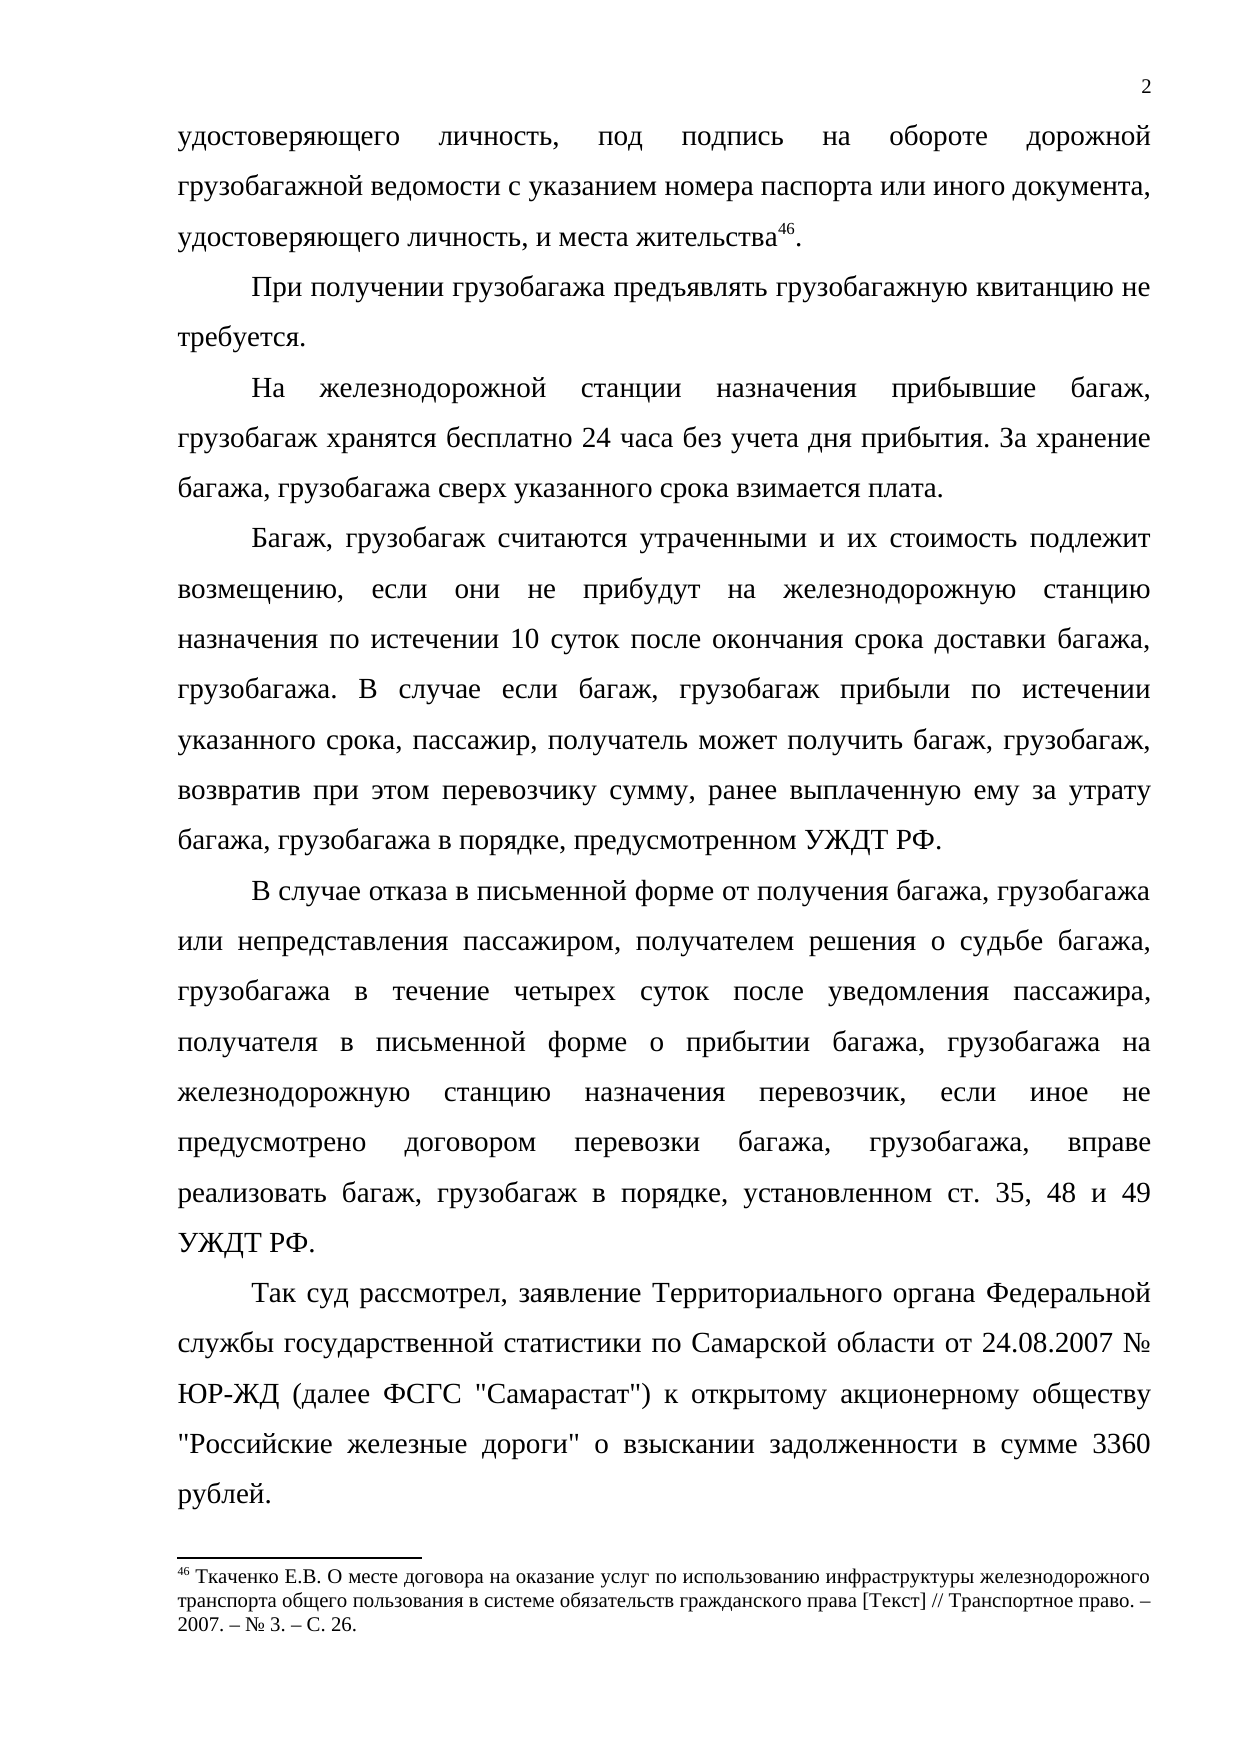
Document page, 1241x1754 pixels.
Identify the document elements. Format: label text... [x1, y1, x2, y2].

text Так суд рассмотрел, заявление Территориального органа Федеральной службы государственной статистики по Самарской области от 24.08.2007 № ЮР-ЖД (далее ФСГС "Самарастат") к открытому акционерному обществу "Российские железные дороги" о взыскании задолженности в сумме 3360 рублей. [177, 1275, 1152, 1510]
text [177, 118, 1152, 252]
text Багаж, грузобагаж считаются утраченными и их стоимость подлежит возмещению, если они не прибудут на железнодорожную станцию назначения по истечении 10 суток после окончания срока доставки багажа, грузобагажа. В случае если багаж, грузобагаж прибыли по истечении указанного срока, пассажир, получатель может получить багаж, грузобагаж, возвратив при этом перевозчику сумму, ранее выплаченную ему за утрату багажа, грузобагажа в порядке, предусмотренном УЖДТ РФ. [177, 521, 1152, 856]
text В случае отказа в письменной форме от получения багажа, грузобагажа или непредставления пассажиром, получателем решения о судьбе багажа, грузобагажа в течение четырех суток после уведомления пассажира, получателя в письменной форме о прибытии багажа, грузобагажа на железнодорожную станцию назначения перевозчик, если иное не предусмотрено договором перевозки багажа, грузобагажа, вправе реализовать багаж, грузобагаж в порядке, установленном ст. 35, 48 и 49 УЖДТ РФ. [177, 873, 1152, 1258]
text При получении грузобагажа предъявлять грузобагажную квитанцию не требуется. [177, 269, 1152, 353]
text На железнодорожной станции назначения прибывшие багаж, грузобагаж хранятся бесплатно 24 часа без учета дня прибытия. За хранение багажа, грузобагажа сверх указанного срока взимается плата. [177, 370, 1152, 504]
